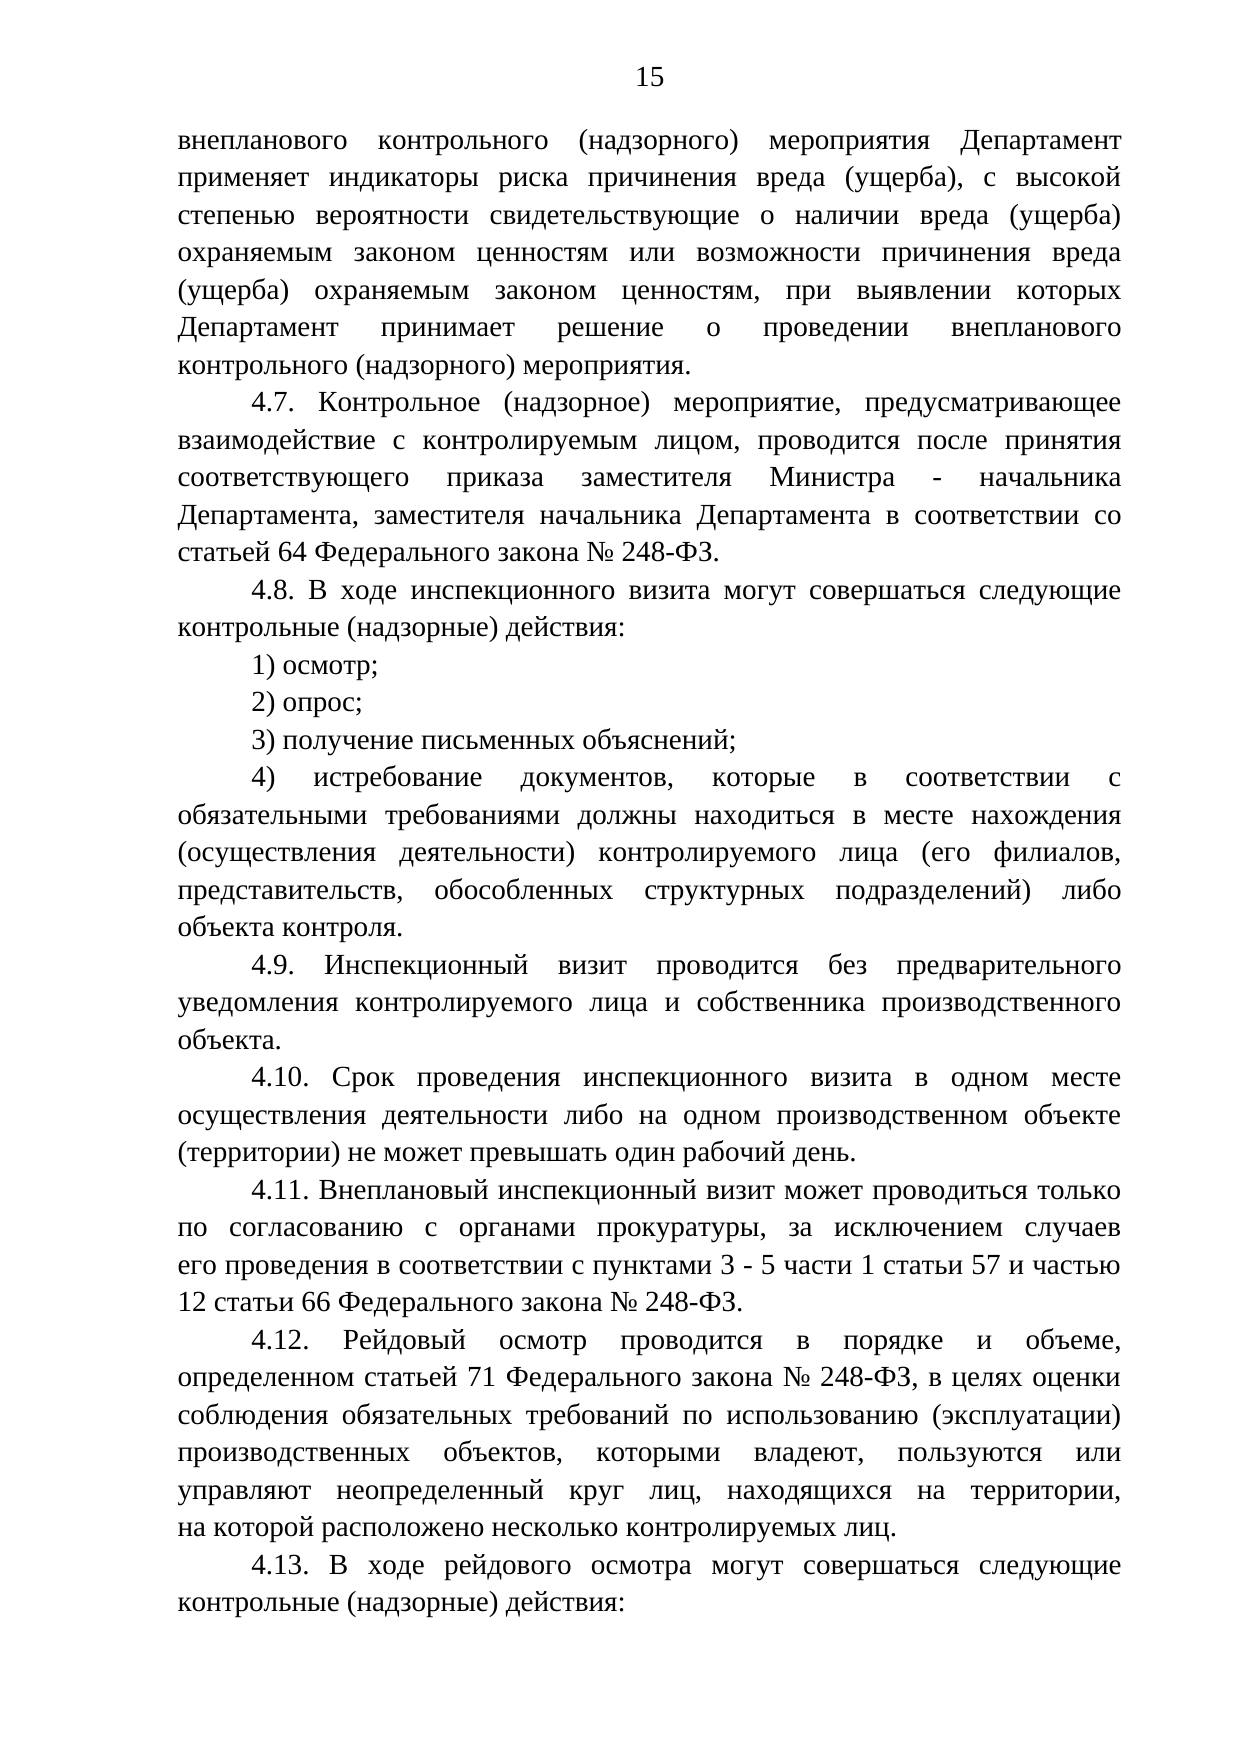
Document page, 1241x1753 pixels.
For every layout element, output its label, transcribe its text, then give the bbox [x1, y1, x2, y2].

text 4.10. Срок проведения инспекционного визита в одном месте осуществления деятельности либо на одном производственном объекте (территории) не может превышать один рабочий день. [177, 1056, 1122, 1168]
text 1) осмотр; [177, 643, 1122, 681]
text 4.7. Контрольное (надзорное) мероприятие, предусматривающее взаимодействие с контролируемым лицом, проводится после принятия соответствующего приказа заместителя Министра - начальника Департамента, заместителя начальника Департамента в соответствии со статьей 64 Федерального закона № 248-ФЗ. [177, 381, 1122, 568]
text 3) получение письменных объяснений; [177, 718, 1122, 756]
text 2) опрос; [177, 681, 1122, 718]
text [177, 118, 1122, 381]
text 4.13. В ходе рейдового осмотра могут совершаться следующие контрольные (надзорные) действия: [177, 1543, 1122, 1618]
text 4.8. В ходе инспекционного визита могут совершаться следующие контрольные (надзорные) действия: [177, 568, 1122, 643]
text 4.12. Рейдовый осмотр проводится в порядке и объеме, определенном статьей 71 Федерального закона № 248-ФЗ, в целях оценки соблюдения обязательных требований по использованию (эксплуатации) производственных объектов, которыми владеют, пользуются или управляют неопределенный круг лиц, находящихся на территории, на которой расположено несколько контролируемых лиц. [177, 1318, 1122, 1543]
text 4.9. Инспекционный визит проводится без предварительного уведомления контролируемого лица и собственника производственного объекта. [177, 943, 1122, 1056]
text 4.11. Внеплановый инспекционный визит может проводиться только по согласованию с органами прокуратуры, за исключением случаев его проведения в соответствии с пунктами 3 - 5 части 1 статьи 57 и частью 12 статьи 66 Федерального закона № 248-ФЗ. [177, 1168, 1122, 1318]
text 4) истребование документов, которые в соответствии с обязательными требованиями должны находиться в месте нахождения (осуществления деятельности) контролируемого лица (его филиалов, представительств, обособленных структурных подразделений) либо объекта контроля. [177, 756, 1122, 943]
